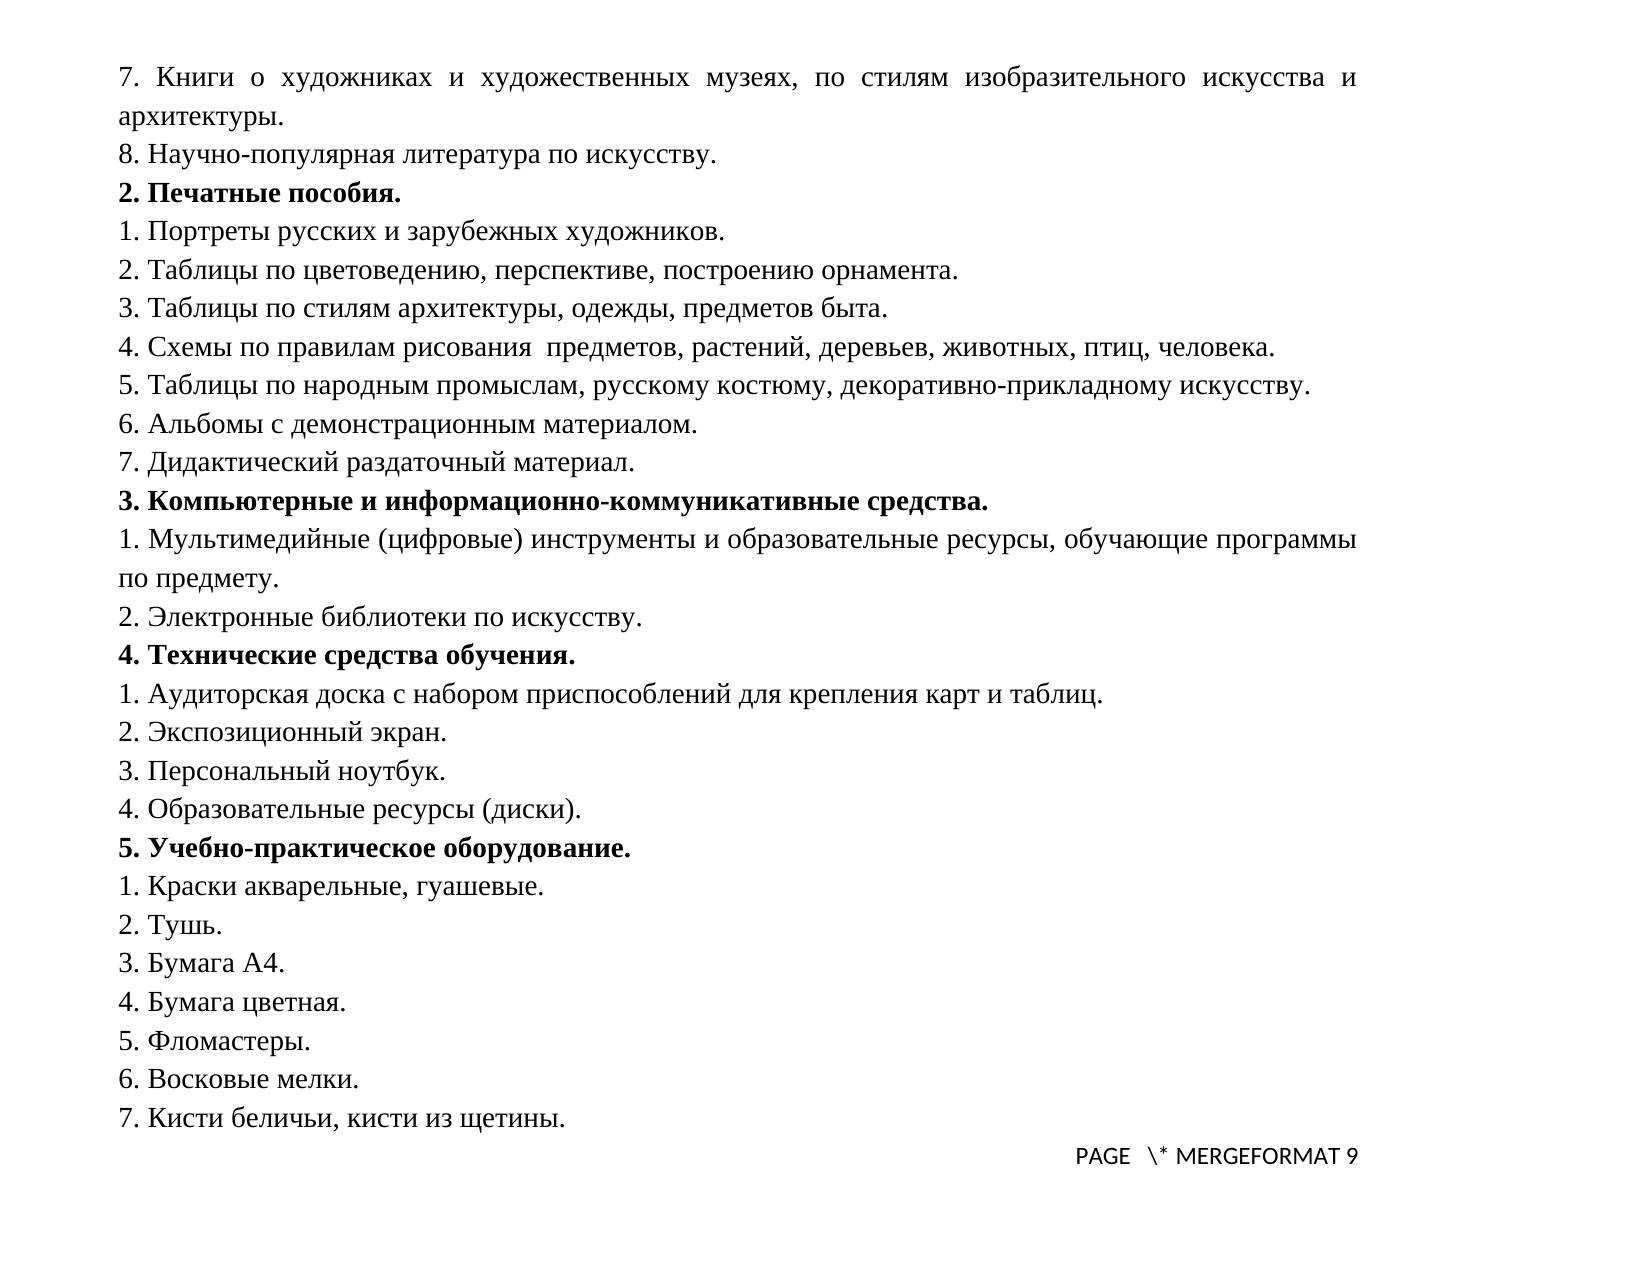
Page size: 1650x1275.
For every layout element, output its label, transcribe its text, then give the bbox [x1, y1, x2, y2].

text 5. Фломастеры. [118, 1023, 1358, 1056]
text 1. Краски акварельные, гуашевые. [118, 868, 1358, 902]
text 4. Бумага цветная. [118, 984, 1358, 1018]
text 6. Альбомы с демонстрационным материалом. [118, 406, 1358, 439]
text 3. Бумага А4. [118, 946, 1358, 979]
text 2. Тушь. [118, 907, 1358, 941]
text 2. Экспозиционный экран. [118, 714, 1358, 748]
text 4. Схемы по правилам рисования предметов, растений, деревьев, животных, птиц, человека. [118, 329, 1358, 362]
text 5. Таблицы по народным промыслам, русскому костюму, декоративно-прикладному искусству. [118, 367, 1358, 401]
text 1. Мультимедийные (цифровые) инструменты и образовательные ресурсы, обучающие программы по предмету. [118, 522, 1358, 594]
text 8. Научно-популярная литература по искусству. [118, 136, 1358, 170]
text 3. Персональный ноутбук. [118, 753, 1358, 786]
text 3. Таблицы по стилям архитектуры, одежды, предметов быта. [118, 290, 1358, 324]
text 7. Дидактический раздаточный материал. [118, 444, 1358, 478]
text 5. Учебно-практическое оборудование. [118, 830, 1358, 863]
text 3. Компьютерные и информационно-коммуникативные средства. [118, 483, 1358, 517]
text 6. Восковые мелки. [118, 1061, 1358, 1095]
text 2. Электронные библиотеки по искусству. [118, 599, 1358, 632]
text 4. Образовательные ресурсы (диски). [118, 791, 1358, 825]
text 1. Портреты русских и зарубежных художников. [118, 213, 1358, 247]
text 7. Кисти беличьи, кисти из щетины. [118, 1100, 1358, 1133]
text 2. Печатные пособия. [118, 175, 1358, 208]
text 4. Технические средства обучения. [118, 637, 1358, 671]
text 7. Книги о художниках и художественных музеях, по стилям изобразительного искусства и архитектуры. [118, 59, 1358, 131]
text 1. Аудиторская доска с набором приспособлений для крепления карт и таблиц. [118, 676, 1358, 709]
text 2. Таблицы по цветоведению, перспективе, построению орнамента. [118, 252, 1358, 285]
